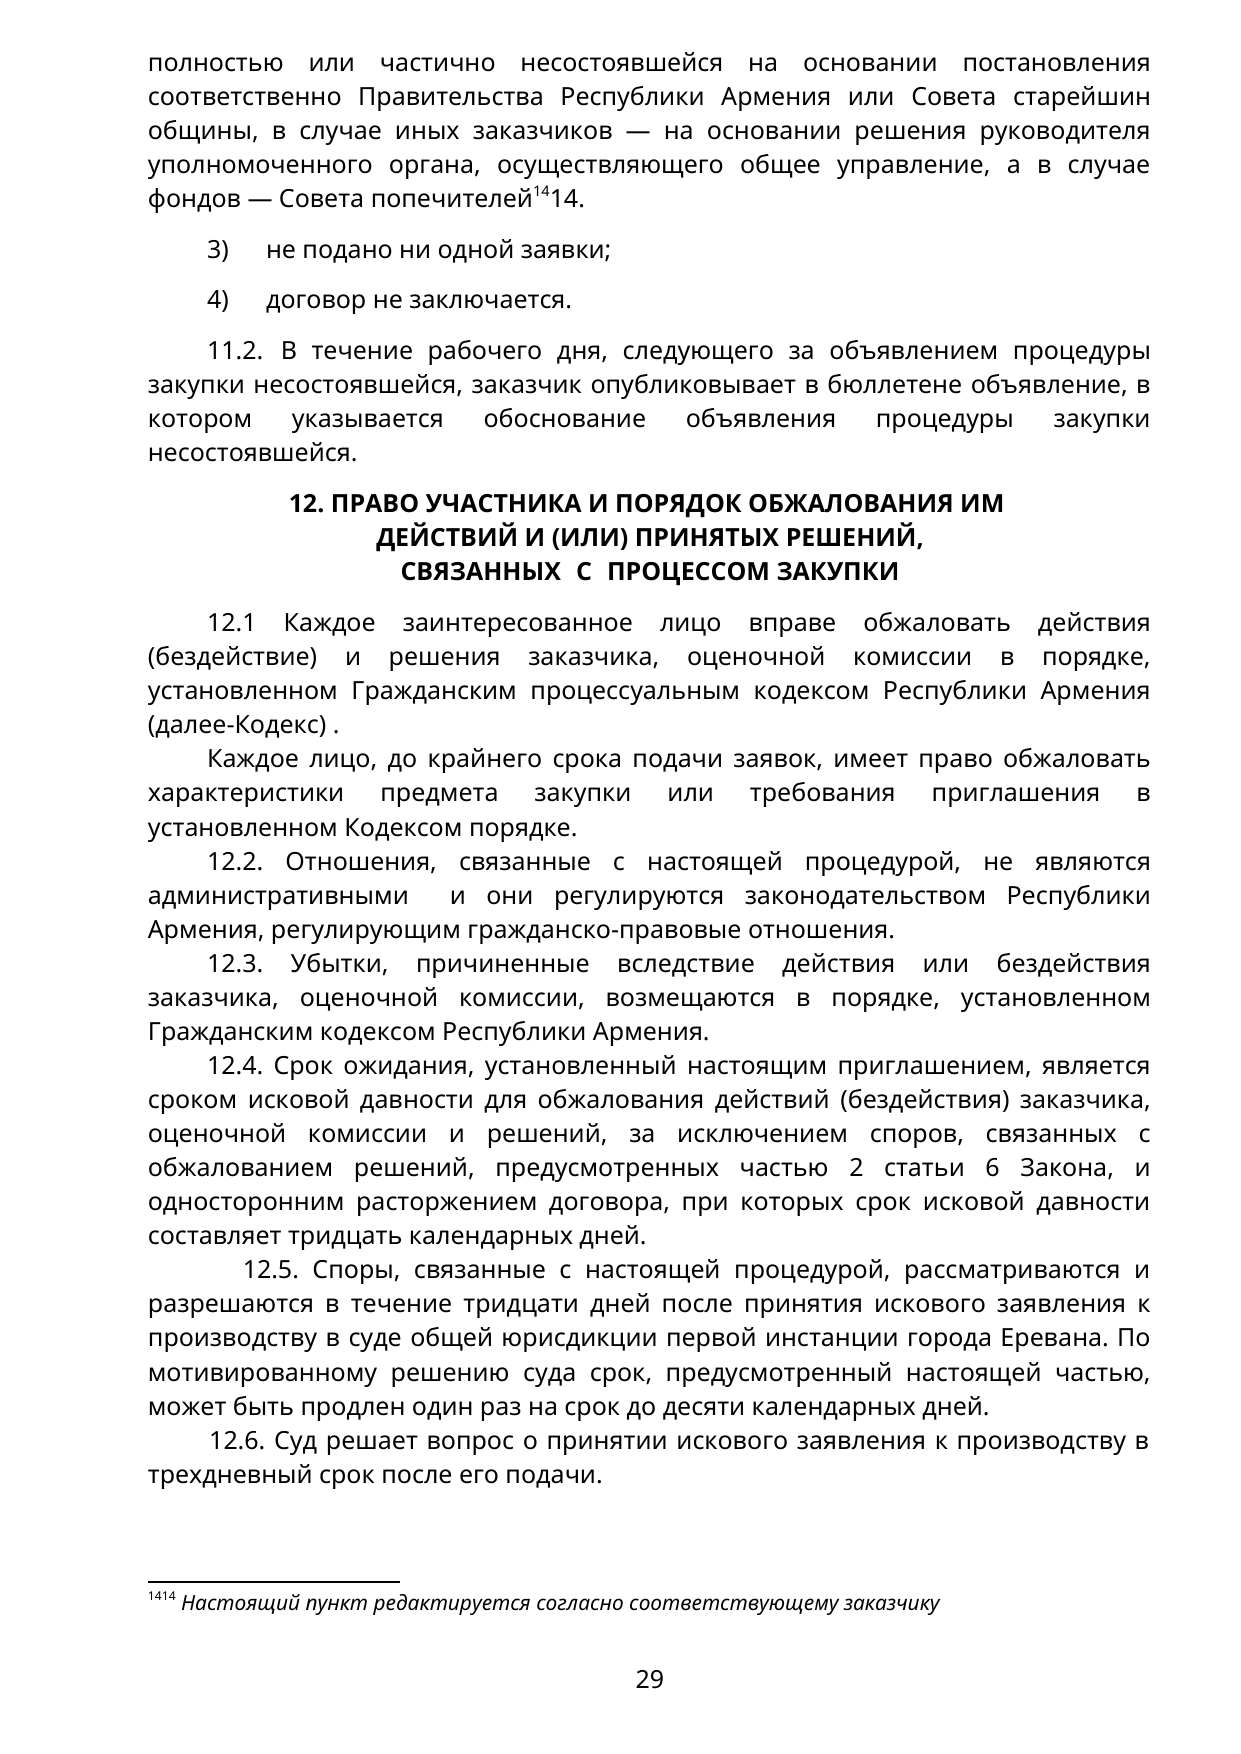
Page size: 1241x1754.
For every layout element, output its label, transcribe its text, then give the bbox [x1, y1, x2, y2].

text 4) договор не заключается. [148, 282, 1152, 316]
text 12.5. Споры, связанные с настоящей процедурой, рассматриваются и разрешаются в течение тридцати дней после принятия искового заявления к производству в суде общей юрисдикции первой инстанции города Еревана. По мотивированному решению суда срок, предусмотренный настоящей частью, может быть продлен один раз на срок до десяти календарных дней. [148, 1252, 1152, 1422]
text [148, 44, 1152, 215]
text 3) не подано ни одной заявки; [148, 231, 1152, 265]
text 12.2. Отношения, связанные с настоящей процедурой, не являются административными и они регулируются законодательством Республики Армения, регулирующим гражданско-правовые отношения. [148, 843, 1152, 945]
text 12. ПРАВО УЧАСТНИКА И ПОРЯДОК ОБЖАЛОВАНИЯ ИМ ДЕЙСТВИЙ И (ИЛИ) ПРИНЯТЫХ РЕШЕНИЙ, СВЯЗАННЫХ С ПРОЦЕССОМ ЗАКУПКИ [207, 486, 1093, 588]
text 12.1 Каждое заинтересованное лицо вправе обжаловать действия (бездействие) и решения заказчика, оценочной комиссии в порядке, установленном Гражданским процессуальным кодексом Республики Армения (далее-Кодекс) . [148, 605, 1152, 741]
text 11.2. В течение рабочего дня, следующего за объявлением процедуры закупки несостоявшейся, заказчик опубликовывает в бюллетене объявление, в котором указывается обоснование объявления процедуры закупки несостоявшейся. [148, 333, 1152, 469]
text 12.3. Убытки, причиненные вследствие действия или бездействия заказчика, оценочной комиссии, возмещаются в порядке, установленном Гражданским кодексом Республики Армения. [148, 945, 1152, 1048]
text 12.6. Суд решает вопрос о принятии искового заявления к производству в трехдневный срок после его подачи. [148, 1422, 1152, 1490]
text 12.4. Срок ожидания, установленный настоящим приглашением, является сроком исковой давности для обжалования действий (бездействия) заказчика, оценочной комиссии и решений, за исключением споров, связанных с обжалованием решений, предусмотренных частью 2 статьи 6 Закона, и односторонним расторжением договора, при которых срок исковой давности составляет тридцать календарных дней. [148, 1048, 1152, 1252]
text Каждое лицо, до крайнего срока подачи заявок, имеет право обжаловать характеристики предмета закупки или требования приглашения в установленном Кодексом порядке. [148, 741, 1152, 843]
